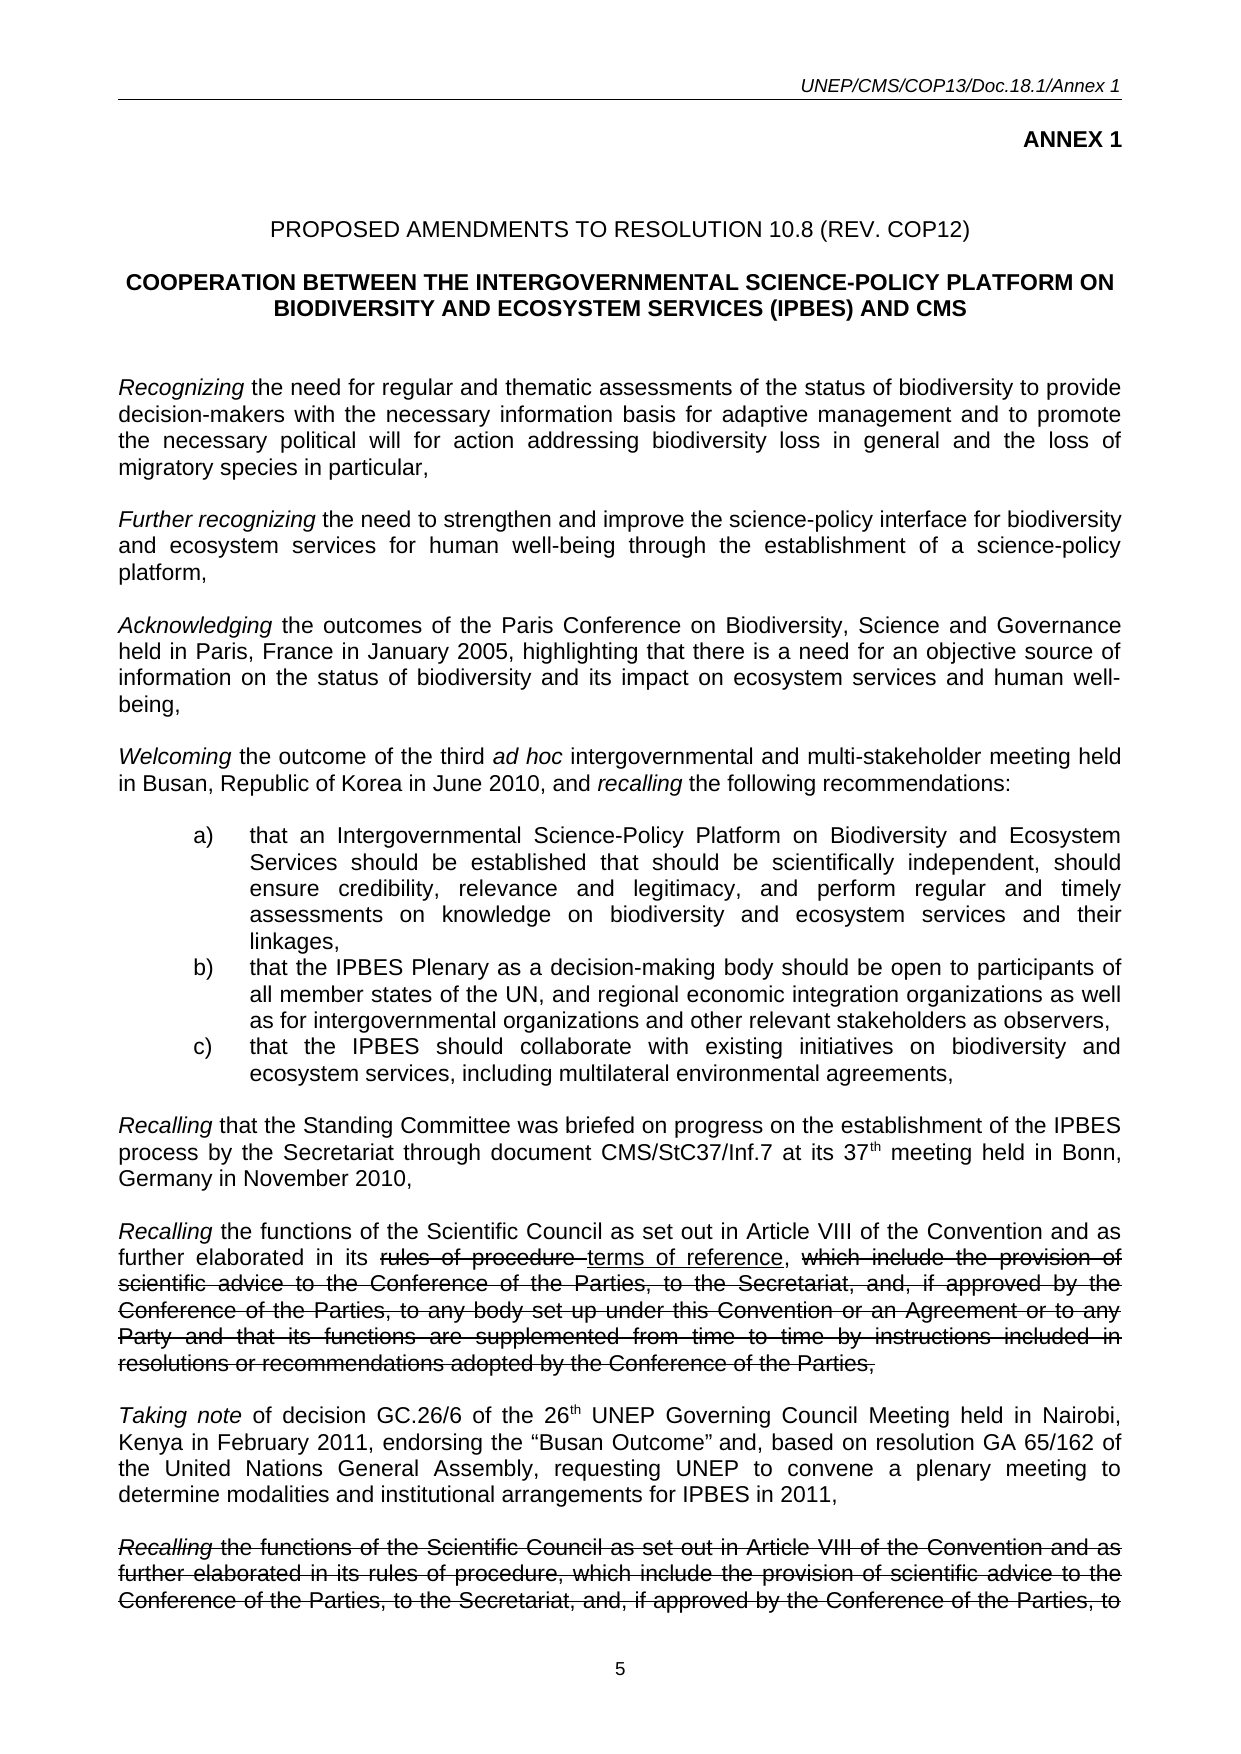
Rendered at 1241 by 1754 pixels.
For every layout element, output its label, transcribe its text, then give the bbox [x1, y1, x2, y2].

text Recalling the functions of the Scientific Council as set out in Article VIII of the Convention and as further elaborated in its rules of procedure terms of reference, which include the provision of scientific advice to the Conference of the Parties, to the Secretariat, and, if approved by the Conference of the Parties, to any body set up under this Convention or an Agreement or to any Party and that its functions are supplemented from time to time by instructions included in resolutions or recommendations adopted by the Conference of the Parties, [118, 1286, 1122, 1337]
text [118, 1576, 1122, 1613]
text Welcoming the outcome of the third ad hoc intergovernmental and multi-stakeholder meeting held in Busan, Republic of Korea in June 2010, and recalling the following recommendations: [118, 743, 1122, 796]
text Recognizing the need for regular and thematic assessments of the status of biodiversity to provide decision-makers with the necessary information basis for adaptive management and to promote the necessary political will for action addressing biodiversity loss in general and the loss of migratory species in particular, [118, 374, 1122, 480]
list that the IPBES should collaborate with existing initiatives on biodiversity and ecosystem services, including multilateral environmental agreements, [193, 1033, 1122, 1086]
text Further recognizing the need to strengthen and improve the science-policy interface for biodiversity and ecosystem services for human well-being through the establishment of a science-policy platform, [118, 506, 1122, 585]
text COOPERATION BETWEEN THE INTERGOVERNMENTAL SCIENCE-POLICY PLATFORM ON BIODIVERSITY AND ECOSYSTEM SERVICES (IPBES) AND CMS [118, 269, 1122, 322]
text Recalling the functions of the Scientific Council as set out in Article VIII of the Convention and as further elaborated in its rules of procedure terms of reference, which include the provision of scientific advice to the Conference of the Parties, to the Secretariat, and, if approved by the Conference of the Parties, to any body set up under this Convention or an Agreement or to any Party and that its functions are supplemented from time to time by instructions included in resolutions or recommendations adopted by the Conference of the Parties, [118, 1218, 1122, 1285]
text Annex 1 [118, 126, 1122, 152]
text Acknowledging the outcomes of the Paris Conference on Biodiversity, Science and Governance held in Paris, France in January 2005, highlighting that there is a need for an objective source of information on the status of biodiversity and its impact on ecosystem services and human well-being, [118, 612, 1122, 717]
text Recalling that the Standing Committee was briefed on progress on the establishment of the IPBES process by the Secretariat through document CMS/StC37/Inf.7 at its 37th meeting held in Bonn, Germany in November 2010, [118, 1112, 1122, 1191]
text PROPOSED AMENDMENTS TO RESOLUTION 10.8 (Rev. COP12) [118, 216, 1122, 243]
text Recalling the functions of the Scientific Council as set out in Article VIII of the Convention and as further elaborated in its rules of procedure terms of reference, which include the provision of scientific advice to the Conference of the Parties, to the Secretariat, and, if approved by the Conference of the Parties, to any body set up under this Convention or an Agreement or to any Party and that its functions are supplemented from time to time by instructions included in resolutions or recommendations adopted by the Conference of the Parties, [118, 1339, 1122, 1376]
text Taking note of decision GC.26/6 of the 26th UNEP Governing Council Meeting held in Nairobi, Kenya in February 2011, endorsing the “Busan Outcome” and, based on resolution GA 65/162 of the United Nations General Assembly, requesting UNEP to convene a plenary meeting to determine modalities and institutional arrangements for IPBES in 2011, [118, 1402, 1122, 1508]
list that an Intergovernmental Science-Policy Platform on Biodiversity and Ecosystem Services should be established that should be scientifically independent, should ensure credibility, relevance and legitimacy, and perform regular and timely assessments on knowledge on biodiversity and ecosystem services and their linkages, [193, 822, 1122, 954]
list that the IPBES Plenary as a decision-making body should be open to participants of all member states of the UN, and regional economic integration organizations as well as for intergovernmental organizations and other relevant stakeholders as observers, [193, 954, 1122, 1033]
